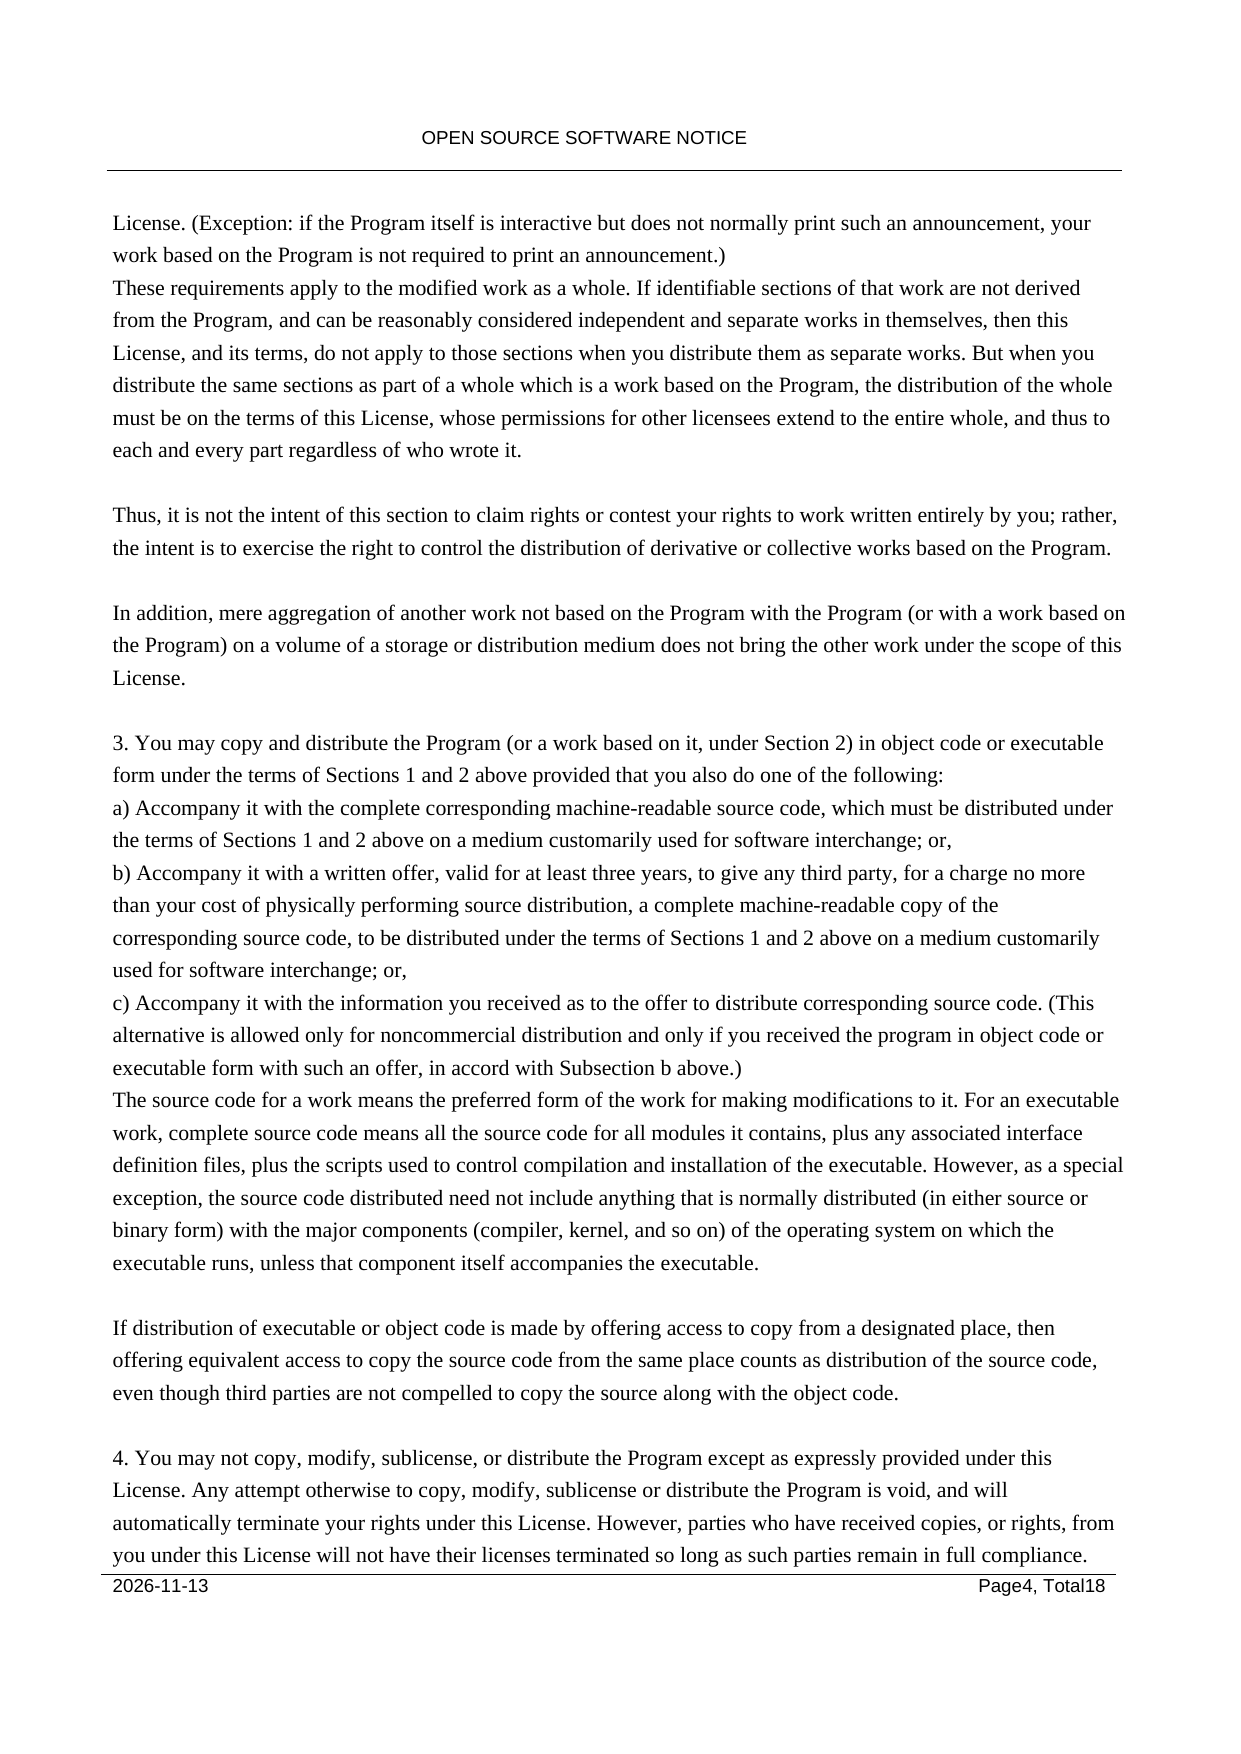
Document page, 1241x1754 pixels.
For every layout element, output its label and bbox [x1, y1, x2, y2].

text [112, 206, 1128, 1571]
